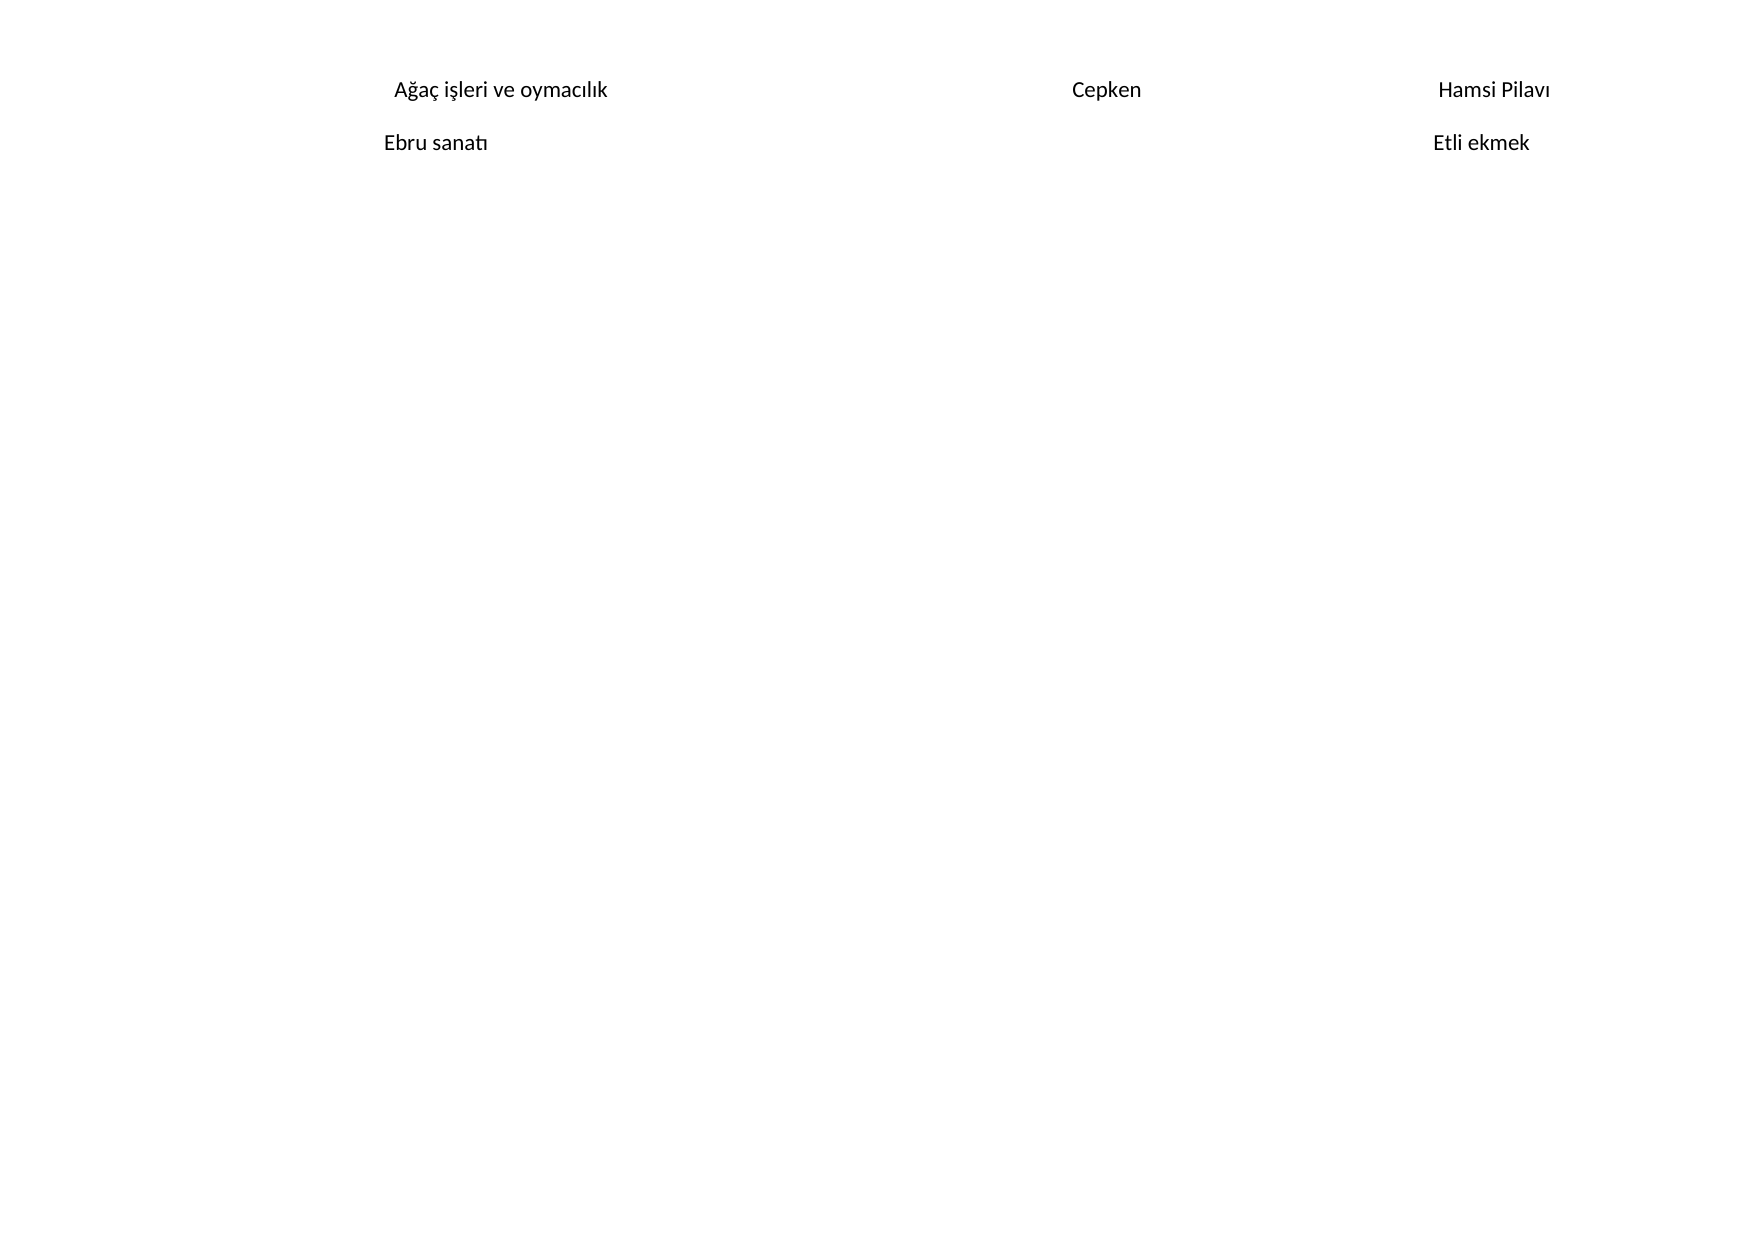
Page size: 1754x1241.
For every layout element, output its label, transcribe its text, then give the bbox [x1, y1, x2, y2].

text Ebru sanatı Etli ekmek [75, 128, 1679, 156]
text Ağaç işleri ve oymacılık Cepken Hamsi Pilavı [75, 75, 1679, 103]
